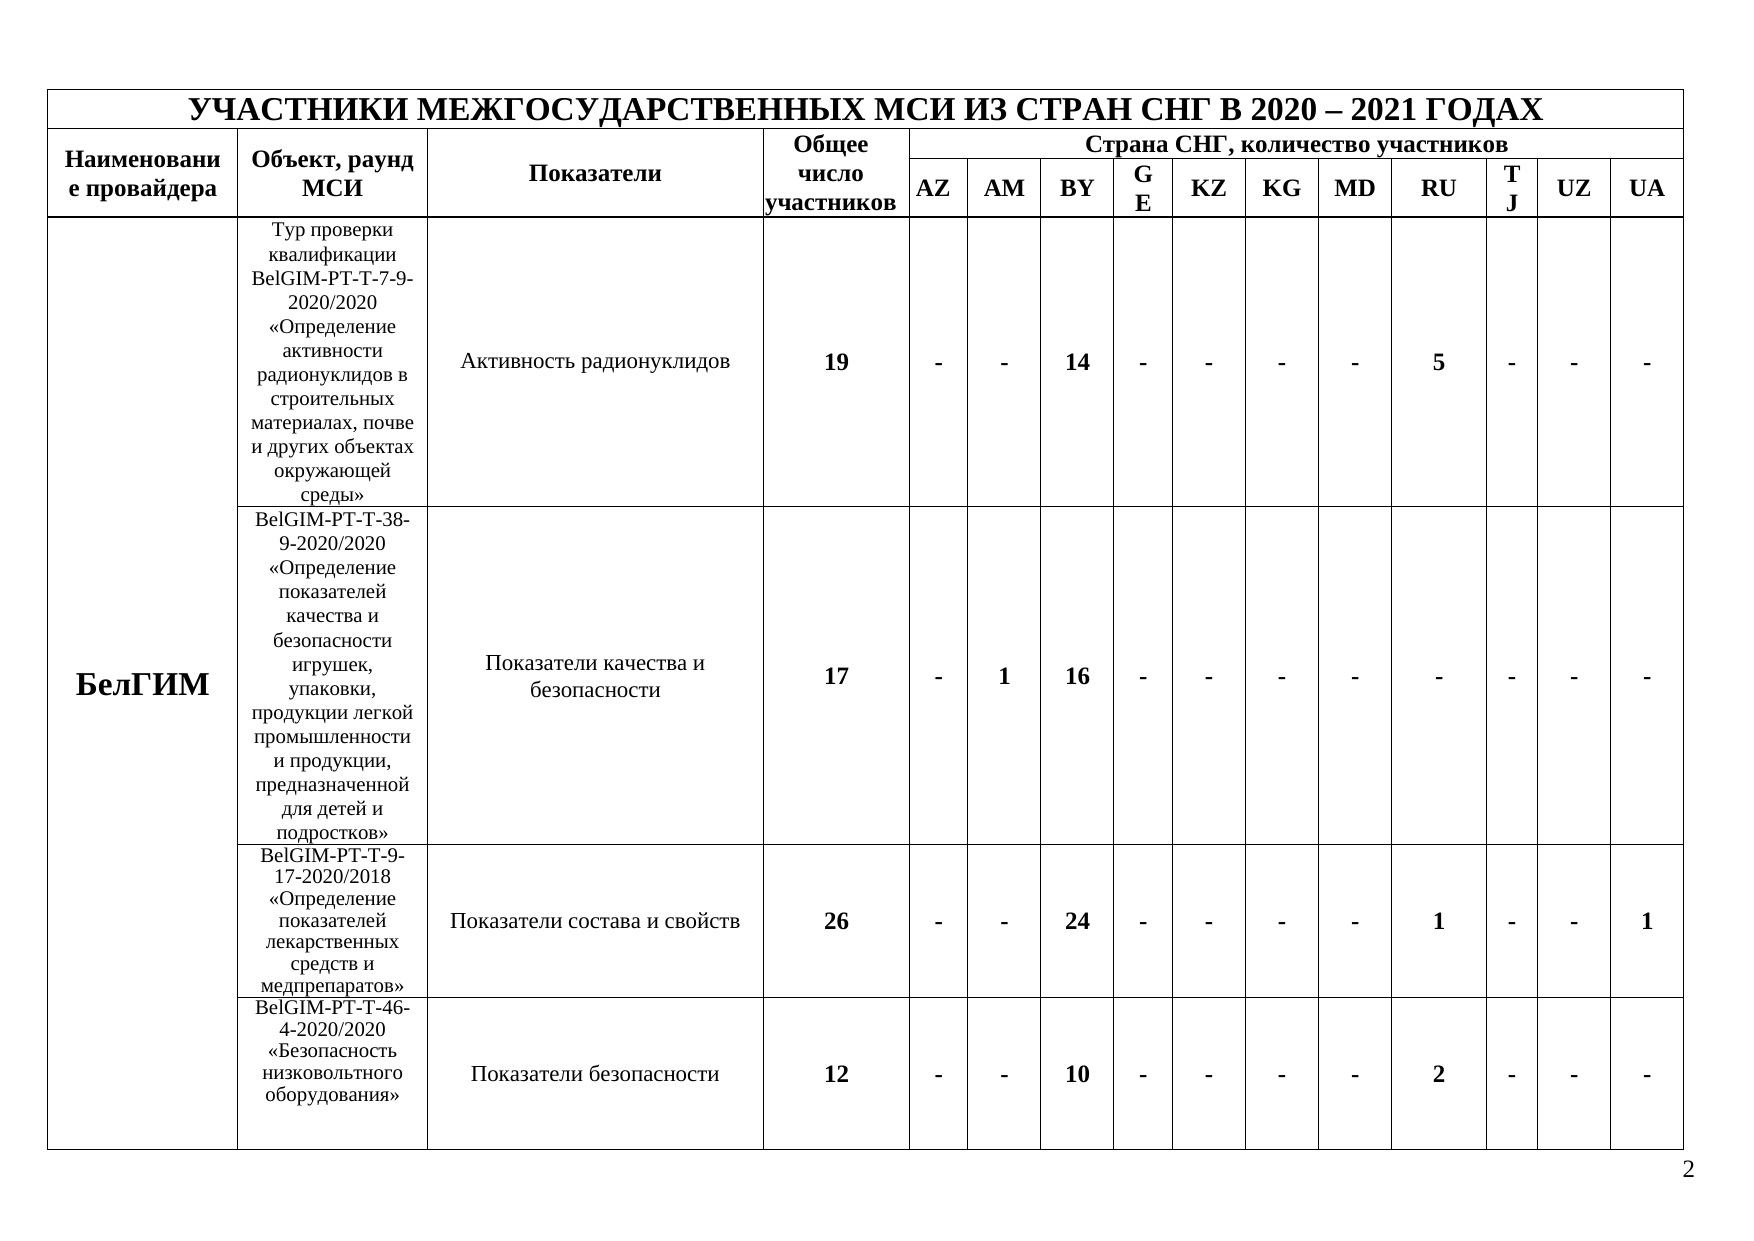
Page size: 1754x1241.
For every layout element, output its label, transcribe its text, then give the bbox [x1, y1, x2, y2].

table_cell - [1487, 507, 1537, 844]
table_cell - [1487, 218, 1537, 506]
table_cell UA [1611, 159, 1683, 216]
table_cell - [910, 218, 967, 506]
table_cell - [1538, 998, 1610, 1149]
table_cell - [1246, 998, 1318, 1149]
table_cell BelGIM-РТ-T-9-17-2020/2018 «Определение показателей лекарственных средств и медпрепаратов» [238, 845, 427, 997]
table_cell - [1487, 845, 1537, 997]
table_cell BelGIM-РТ-Т-46-4-2020/2020 «Безопасность низковольтного оборудования» [238, 998, 427, 1149]
table_cell - [1611, 218, 1683, 506]
table_cell - [1246, 507, 1318, 844]
table_cell KG [1246, 159, 1318, 216]
table_cell Активность радионуклидов [428, 218, 763, 506]
table_cell Показатели качества и безопасности [428, 507, 763, 844]
table_cell Показатели состава и свойств [428, 845, 763, 997]
table_cell - [968, 998, 1040, 1149]
table_cell MD [1319, 159, 1391, 216]
table_cell БелГИМ [48, 218, 237, 1149]
table_cell - [1173, 845, 1245, 997]
table_cell - [1611, 998, 1683, 1149]
table_cell - [1246, 845, 1318, 997]
table_cell 5 [1392, 218, 1486, 506]
table_cell 1 [968, 507, 1040, 844]
table_cell - [910, 998, 967, 1149]
table_cell - [1538, 845, 1610, 997]
table_cell Показатели [428, 129, 763, 216]
table_cell 16 [1041, 507, 1113, 844]
table_cell - [1319, 507, 1391, 844]
table_cell AZ [910, 159, 967, 216]
table_cell - [1538, 507, 1610, 844]
table_cell GE [1114, 159, 1172, 216]
table_cell 2 [1392, 998, 1486, 1149]
table_cell - [1246, 218, 1318, 506]
table_cell - [1173, 218, 1245, 506]
table_cell Показатели безопасности [428, 998, 763, 1149]
table_cell Тур проверки квалификации BelGIM-PT-T-7-9-2020/2020 «Определение активности радионуклидов в строительных материалах, почве и других объектах окружающей среды» [238, 218, 427, 506]
table_cell TJ [1487, 159, 1537, 216]
table_cell Объект, раунд МСИ [238, 129, 427, 216]
table_cell 24 [1041, 845, 1113, 997]
table_cell - [1611, 507, 1683, 844]
table_cell - [968, 218, 1040, 506]
table_cell - [1114, 218, 1172, 506]
table_cell - [1392, 507, 1486, 844]
table_cell - [1538, 218, 1610, 506]
table_cell BelGIM-РТ-Т-38-9-2020/2020 «Определение показателей качества и безопасности игрушек, упаковки, продукции легкой промышленности и продукции, предназначенной для детей и подростков» [238, 507, 427, 844]
table_cell 14 [1041, 218, 1113, 506]
table_cell AM [968, 159, 1040, 216]
table_cell - [910, 507, 967, 844]
table_header УЧАСТНИКИ МЕЖГОСУДАРСТВЕННЫХ МСИ ИЗ СТРАН СНГ В 2020 – 2021 ГОДАХ [48, 90, 1683, 128]
table_cell - [1114, 507, 1172, 844]
table_cell - [1319, 218, 1391, 506]
table_cell - [1114, 998, 1172, 1149]
table_cell 1 [1392, 845, 1486, 997]
table_cell - [1173, 998, 1245, 1149]
table_cell - [1173, 507, 1245, 844]
table_cell - [1319, 998, 1391, 1149]
table_cell Общее число участников [764, 129, 909, 216]
table_cell Страна СНГ, количество участников [910, 129, 1683, 158]
table_cell 19 [764, 218, 909, 506]
table_cell - [1487, 998, 1537, 1149]
table_cell 1 [1611, 845, 1683, 997]
table_cell - [1114, 845, 1172, 997]
table_cell BY [1041, 159, 1113, 216]
table_cell - [1319, 845, 1391, 997]
table_cell - [910, 845, 967, 997]
table_cell UZ [1538, 159, 1610, 216]
table_cell KZ [1173, 159, 1245, 216]
table_cell - [968, 845, 1040, 997]
table_cell RU [1392, 159, 1486, 216]
table_cell 17 [764, 507, 909, 844]
table_cell Наименование провайдера [48, 129, 237, 216]
table_cell 26 [764, 845, 909, 997]
table_cell 12 [764, 998, 909, 1149]
table_cell 10 [1041, 998, 1113, 1149]
